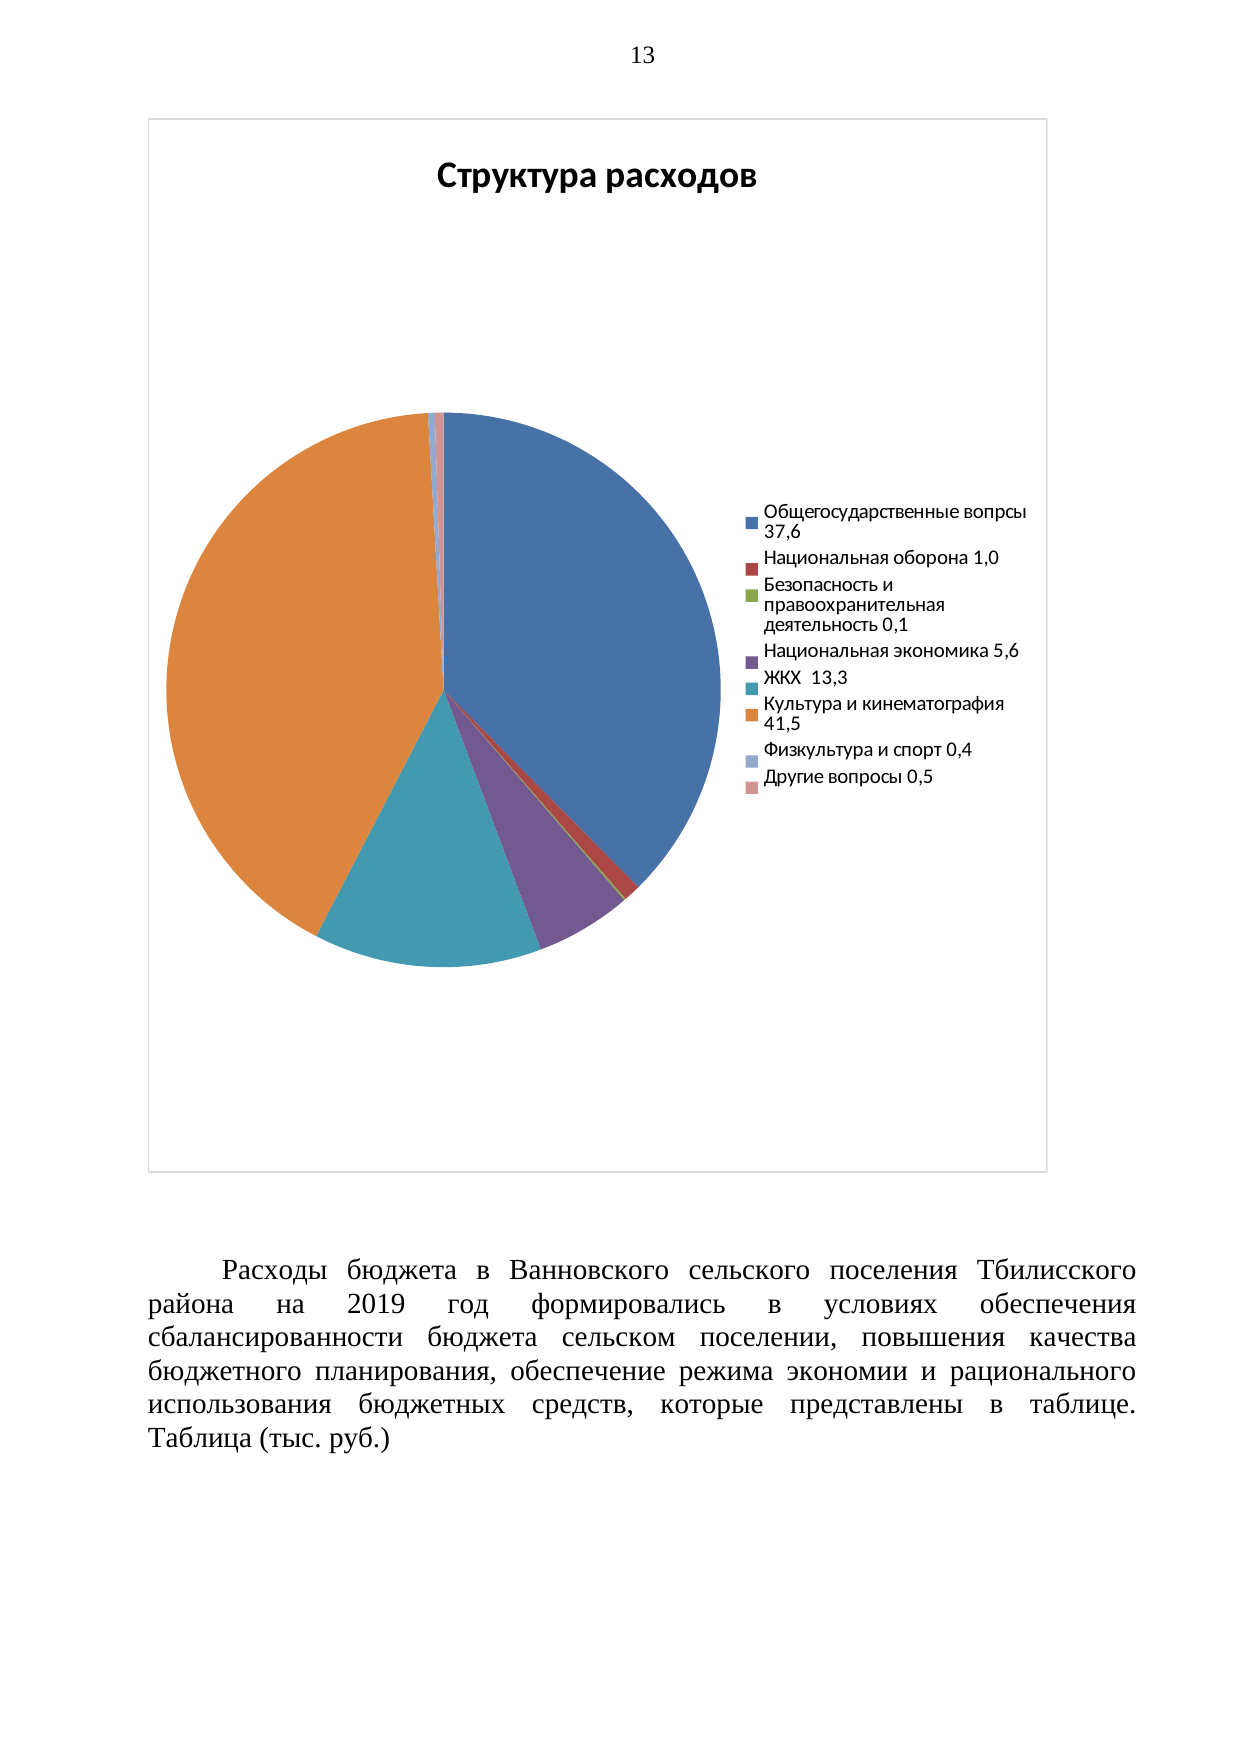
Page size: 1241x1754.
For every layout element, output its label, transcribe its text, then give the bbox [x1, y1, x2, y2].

text Расходы бюджета в Ванновского сельского поселения Тбилисского района на 2019 год формировались в условиях обеспечения сбалансированности бюджета сельском поселении, повышения качества бюджетного планирования, обеспечение режима экономии и рационального использования бюджетных средств, которые представлены в таблице. Таблица (тыс. руб.) [148, 1252, 1137, 1453]
